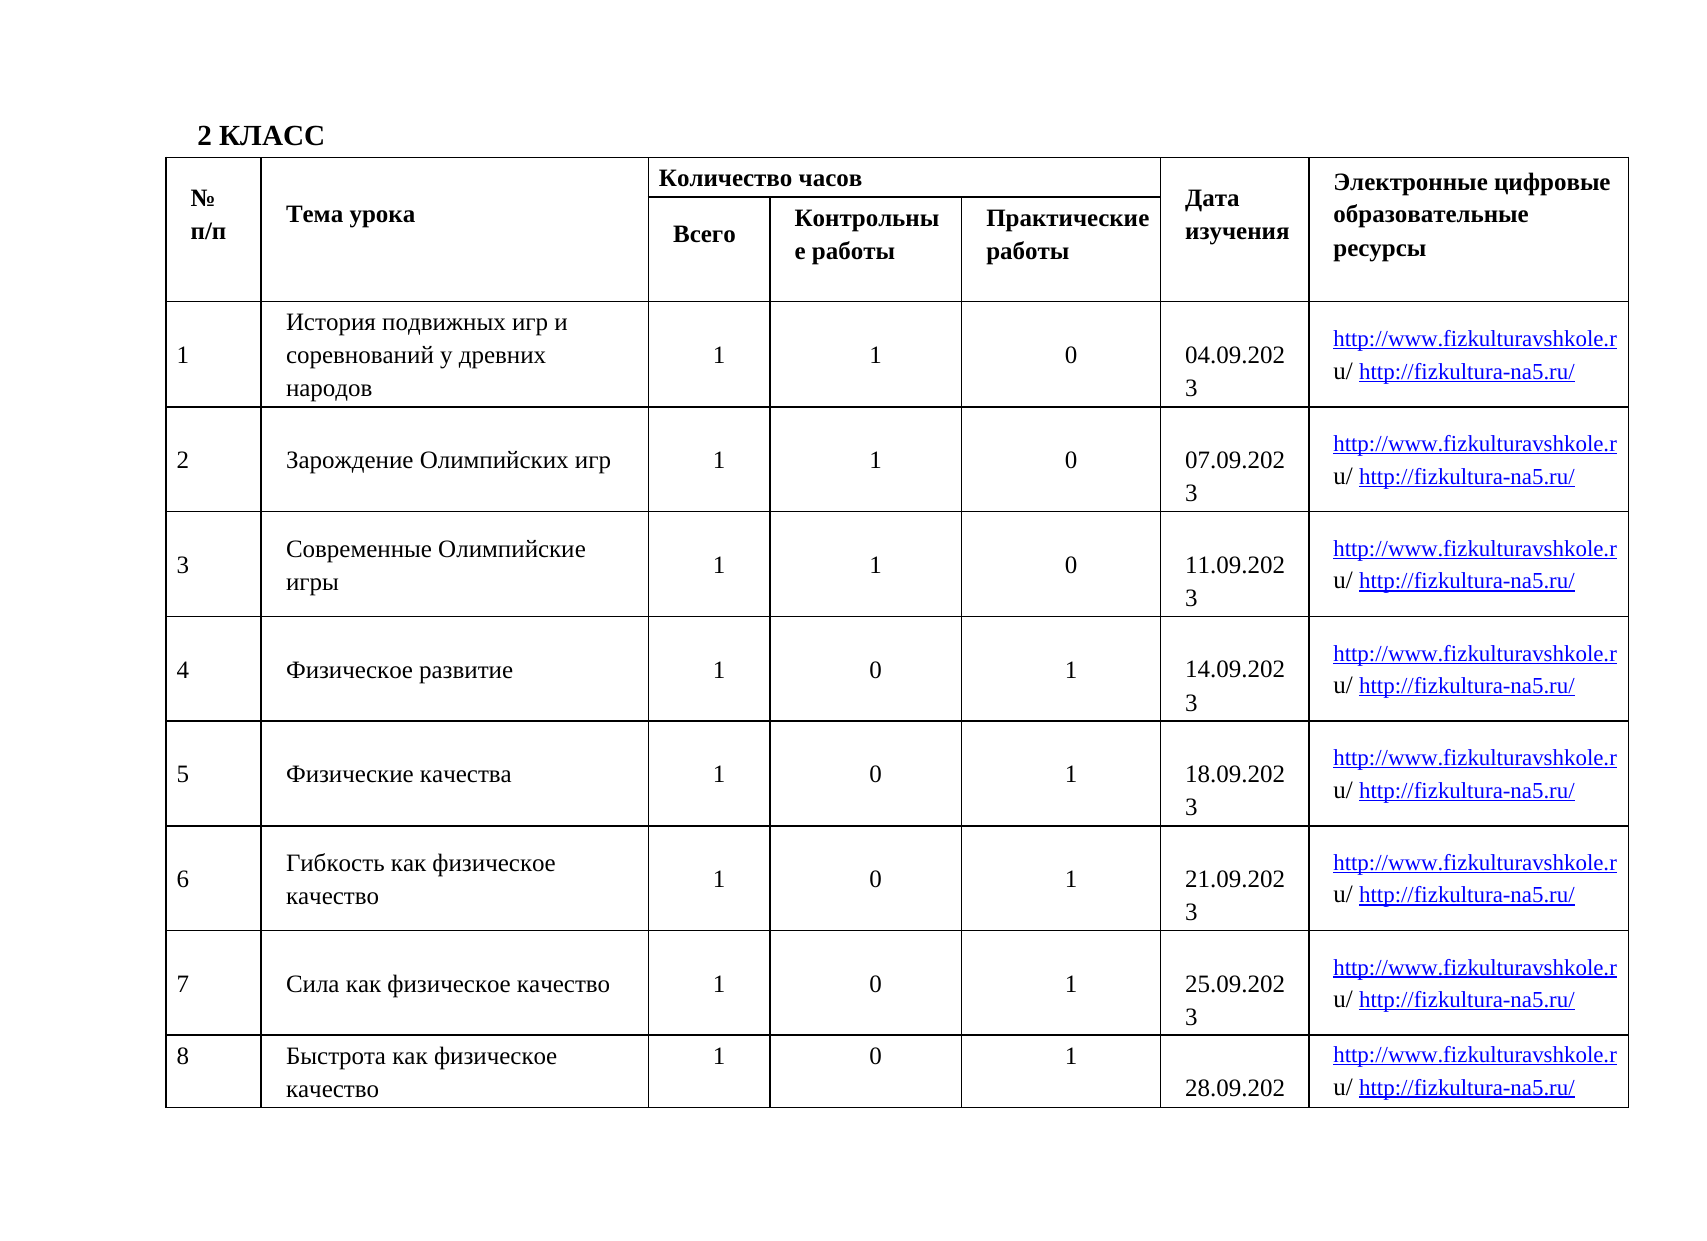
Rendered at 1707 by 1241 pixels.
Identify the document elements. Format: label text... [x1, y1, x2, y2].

table_header Электронные цифровые образовательные ресурсы [1310, 158, 1628, 301]
table_cell 1 [167, 302, 260, 406]
table_cell 0 [771, 1036, 961, 1107]
table_header Дата изучения [1161, 158, 1308, 301]
table_cell http://www.fizkulturavshkole.r u/ http://fizkultura-na5.ru/ [1310, 408, 1628, 511]
table_cell 1 [649, 827, 769, 929]
table_cell 0 [962, 408, 1160, 511]
table_header Количество часов [649, 158, 1160, 196]
table_cell http://www.fizkulturavshkole.r u/ http://fizkultura-na5.ru/ [1310, 617, 1628, 720]
table_cell 0 [771, 827, 961, 929]
table_cell 7 [167, 931, 260, 1034]
table_cell 0 [771, 617, 961, 720]
table_cell Зарождение Олимпийских игр [262, 408, 648, 511]
table_cell 5 [167, 722, 260, 825]
table_cell 6 [167, 827, 260, 929]
table_cell 07.09.2023 [1161, 408, 1308, 511]
table_cell 04.09.2023 [1161, 302, 1308, 406]
table_cell 3 [167, 512, 260, 616]
table_cell http://www.fizkulturavshkole.r u/ http://fizkultura-na5.ru/ [1310, 512, 1628, 616]
table_cell 1 [649, 1036, 769, 1107]
table_cell http://www.fizkulturavshkole.r u/ http://fizkultura-na5.ru/ [1310, 827, 1628, 929]
table_cell Сила как физическое качество [262, 931, 648, 1034]
table_cell 1 [649, 302, 769, 406]
table_cell 1 [962, 722, 1160, 825]
table_cell 1 [649, 931, 769, 1034]
table_cell http://www.fizkulturavshkole.r u/ http://fizkultura-na5.ru/ [1310, 722, 1628, 825]
table_cell Физическое развитие [262, 617, 648, 720]
table_cell 14.09.2023 [1161, 617, 1308, 720]
table_cell 1 [962, 931, 1160, 1034]
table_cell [1310, 931, 1628, 1034]
table_header Тема урока [262, 158, 648, 301]
table_cell 1 [649, 408, 769, 511]
table_cell 0 [771, 931, 961, 1034]
table_cell 18.09.2023 [1161, 722, 1308, 825]
table_cell 11.09.2023 [1161, 512, 1308, 616]
table_cell 1 [649, 617, 769, 720]
table_cell 25.09.2023 [1161, 931, 1308, 1034]
table_cell 1 [649, 512, 769, 616]
table_cell 1 [962, 827, 1160, 929]
text 2 КЛАСС [190, 118, 1618, 152]
table_cell 1 [771, 512, 961, 616]
table_cell 1 [771, 302, 961, 406]
table_cell 4 [167, 617, 260, 720]
table_cell 0 [962, 302, 1160, 406]
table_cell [1310, 1036, 1628, 1107]
table_cell 1 [962, 1036, 1160, 1107]
table_cell Контрольные работы [771, 198, 961, 301]
table_cell 8 [167, 1036, 260, 1107]
table_cell http://www.fizkulturavshkole.r u/ http://fizkultura-na5.ru/ [1310, 302, 1628, 406]
table_cell Физические качества [262, 722, 648, 825]
table_cell Практические работы [962, 198, 1160, 301]
table_cell Гибкость как физическое качество [262, 827, 648, 929]
table_cell Всего [649, 198, 769, 301]
table_cell 28.09.2023 [1161, 1036, 1308, 1107]
table_header № п/п [167, 158, 260, 301]
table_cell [262, 1036, 648, 1107]
table_cell 1 [649, 722, 769, 825]
table_cell История подвижных игр и соревнований у древних народов [262, 302, 648, 406]
table_cell 1 [771, 408, 961, 511]
table_cell 0 [771, 722, 961, 825]
table_cell 1 [962, 617, 1160, 720]
table_cell 2 [167, 408, 260, 511]
table_cell 0 [962, 512, 1160, 616]
table_cell 21.09.2023 [1161, 827, 1308, 929]
table_cell Современные Олимпийские игры [262, 512, 648, 616]
